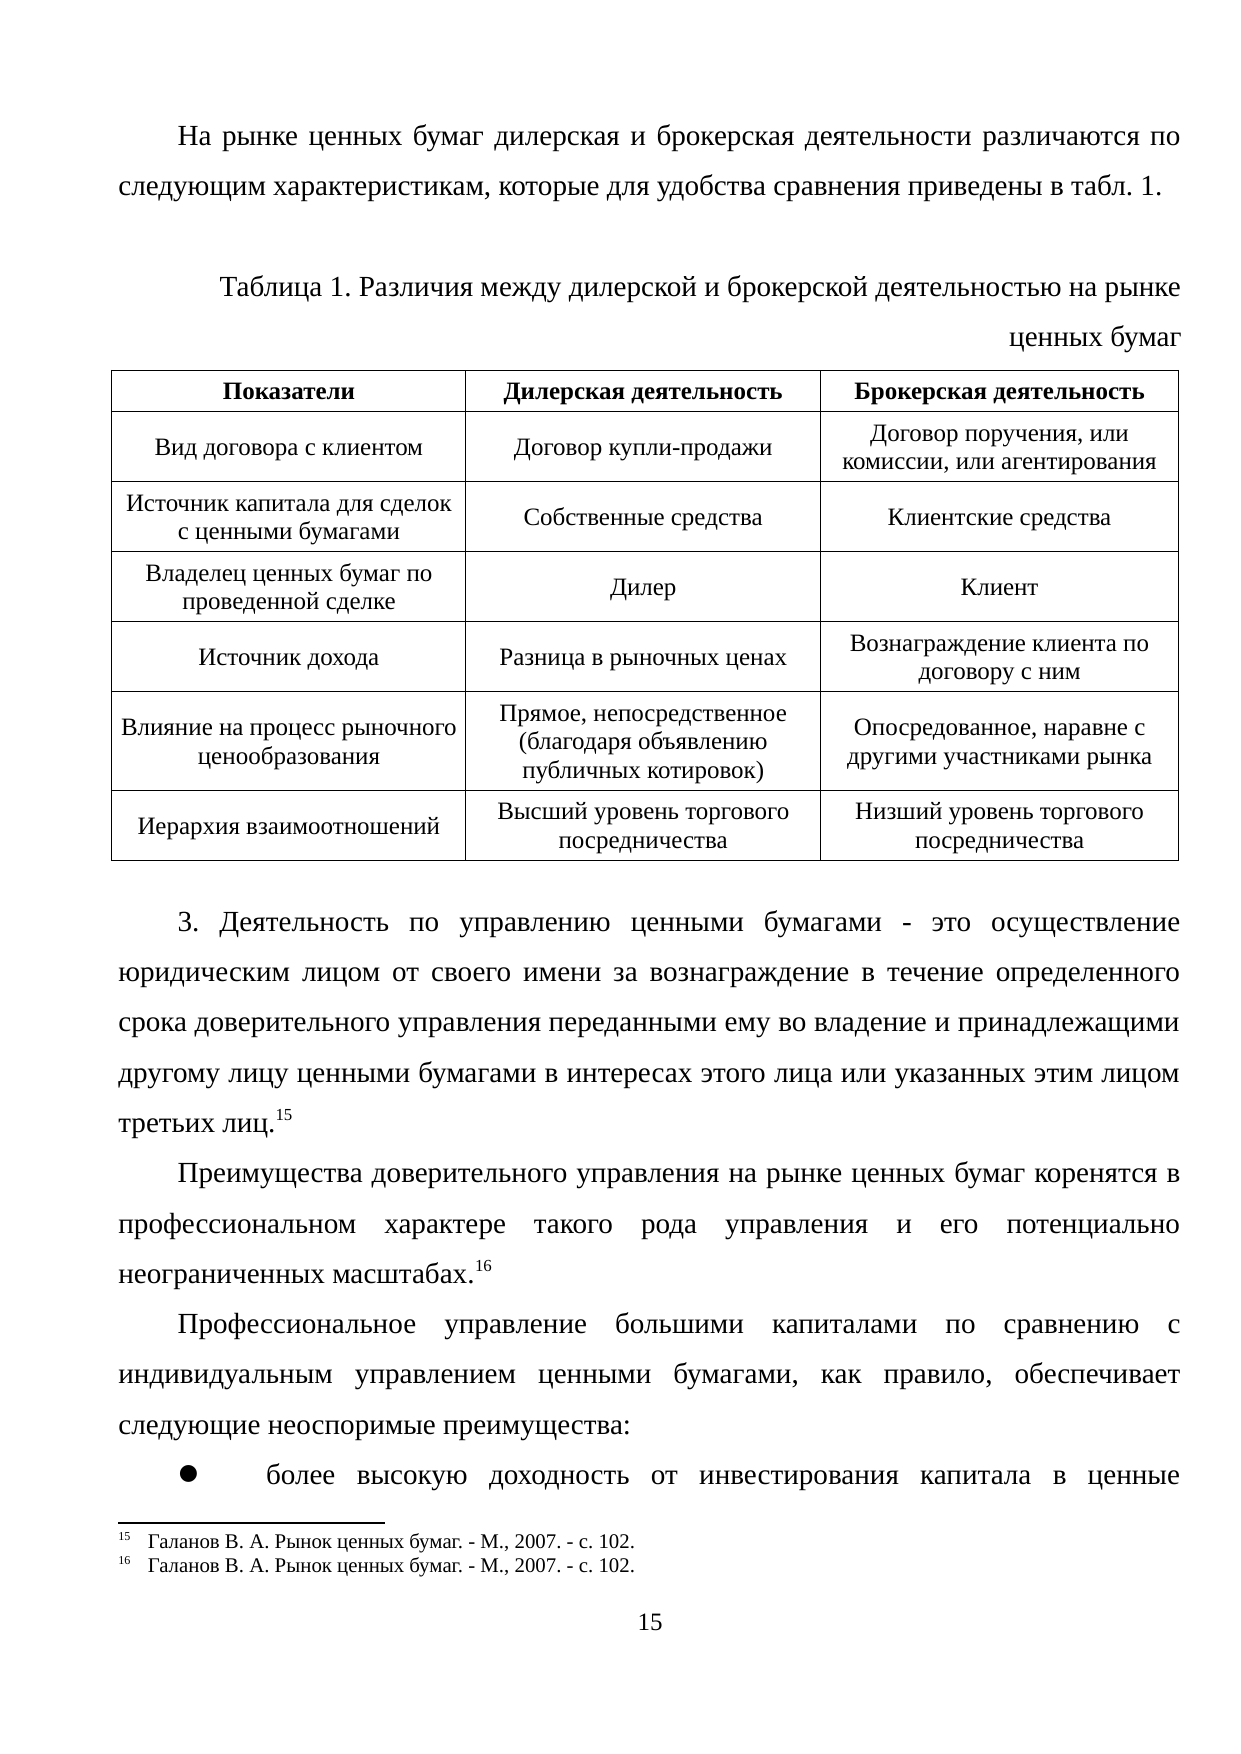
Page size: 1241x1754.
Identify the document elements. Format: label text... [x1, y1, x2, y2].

table_cell Собственные средства [466, 482, 820, 551]
table_cell Прямое, непосредственное (благодаря объявлению публичных котировок) [466, 692, 820, 790]
table_header Дилерская деятельность [466, 371, 820, 411]
table_cell Иерархия взаимоотношений [112, 791, 465, 860]
table_cell Дилер [466, 552, 820, 621]
text На рынке ценных бумаг дилерская и брокерская деятельности различаются по следующим характеристикам, которые для удобства сравнения приведены в табл. 1. [118, 118, 1181, 202]
table_cell Клиент [821, 552, 1178, 621]
table_cell Клиентские средства [821, 482, 1178, 551]
table_cell Высший уровень торгового посредничества [466, 791, 820, 860]
table_header Показатели [112, 371, 465, 411]
table_cell Низший уровень торгового посредничества [821, 791, 1178, 860]
table_cell Договор поручения, или комиссии, или агентирования [821, 412, 1178, 481]
table_cell Опосредованное, наравне с другими участниками рынка [821, 692, 1178, 790]
text Таблица 1. Различия между дилерской и брокерской деятельностью на рынке ценных бумаг [118, 269, 1181, 353]
table_cell Вид договора с клиентом [112, 412, 465, 481]
table_cell Разница в рыночных ценах [466, 622, 820, 691]
text Преимущества доверительного управления на рынке ценных бумаг коренятся в профессиональном характере такого рода управления и его потенциально неограниченных масштабах. [118, 1155, 1181, 1289]
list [118, 1457, 1181, 1491]
table_cell Владелец ценных бумаг по проведенной сделке [112, 552, 465, 621]
table_cell Договор купли-продажи [466, 412, 820, 481]
table_cell Влияние на процесс рыночного ценообразования [112, 692, 465, 790]
table_header Брокерская деятельность [821, 371, 1178, 411]
text 3. Деятельность по управлению ценными бумагами - это осуществление юридическим лицом от своего имени за вознаграждение в течение определенного срока доверительного управления переданными ему во владение и принадлежащими другому лицу ценными бумагами в интересах этого лица или указанных этим лицом третьих лиц. [118, 904, 1181, 1139]
text Профессиональное управление большими капиталами по сравнению с индивидуальным управлением ценными бумагами, как правило, обеспечивает следующие неоспоримые преимущества: [118, 1306, 1181, 1441]
table_cell Вознаграждение клиента по договору с ним [821, 622, 1178, 691]
table_cell Источник дохода [112, 622, 465, 691]
table_cell Источник капитала для сделок с ценными бумагами [112, 482, 465, 551]
